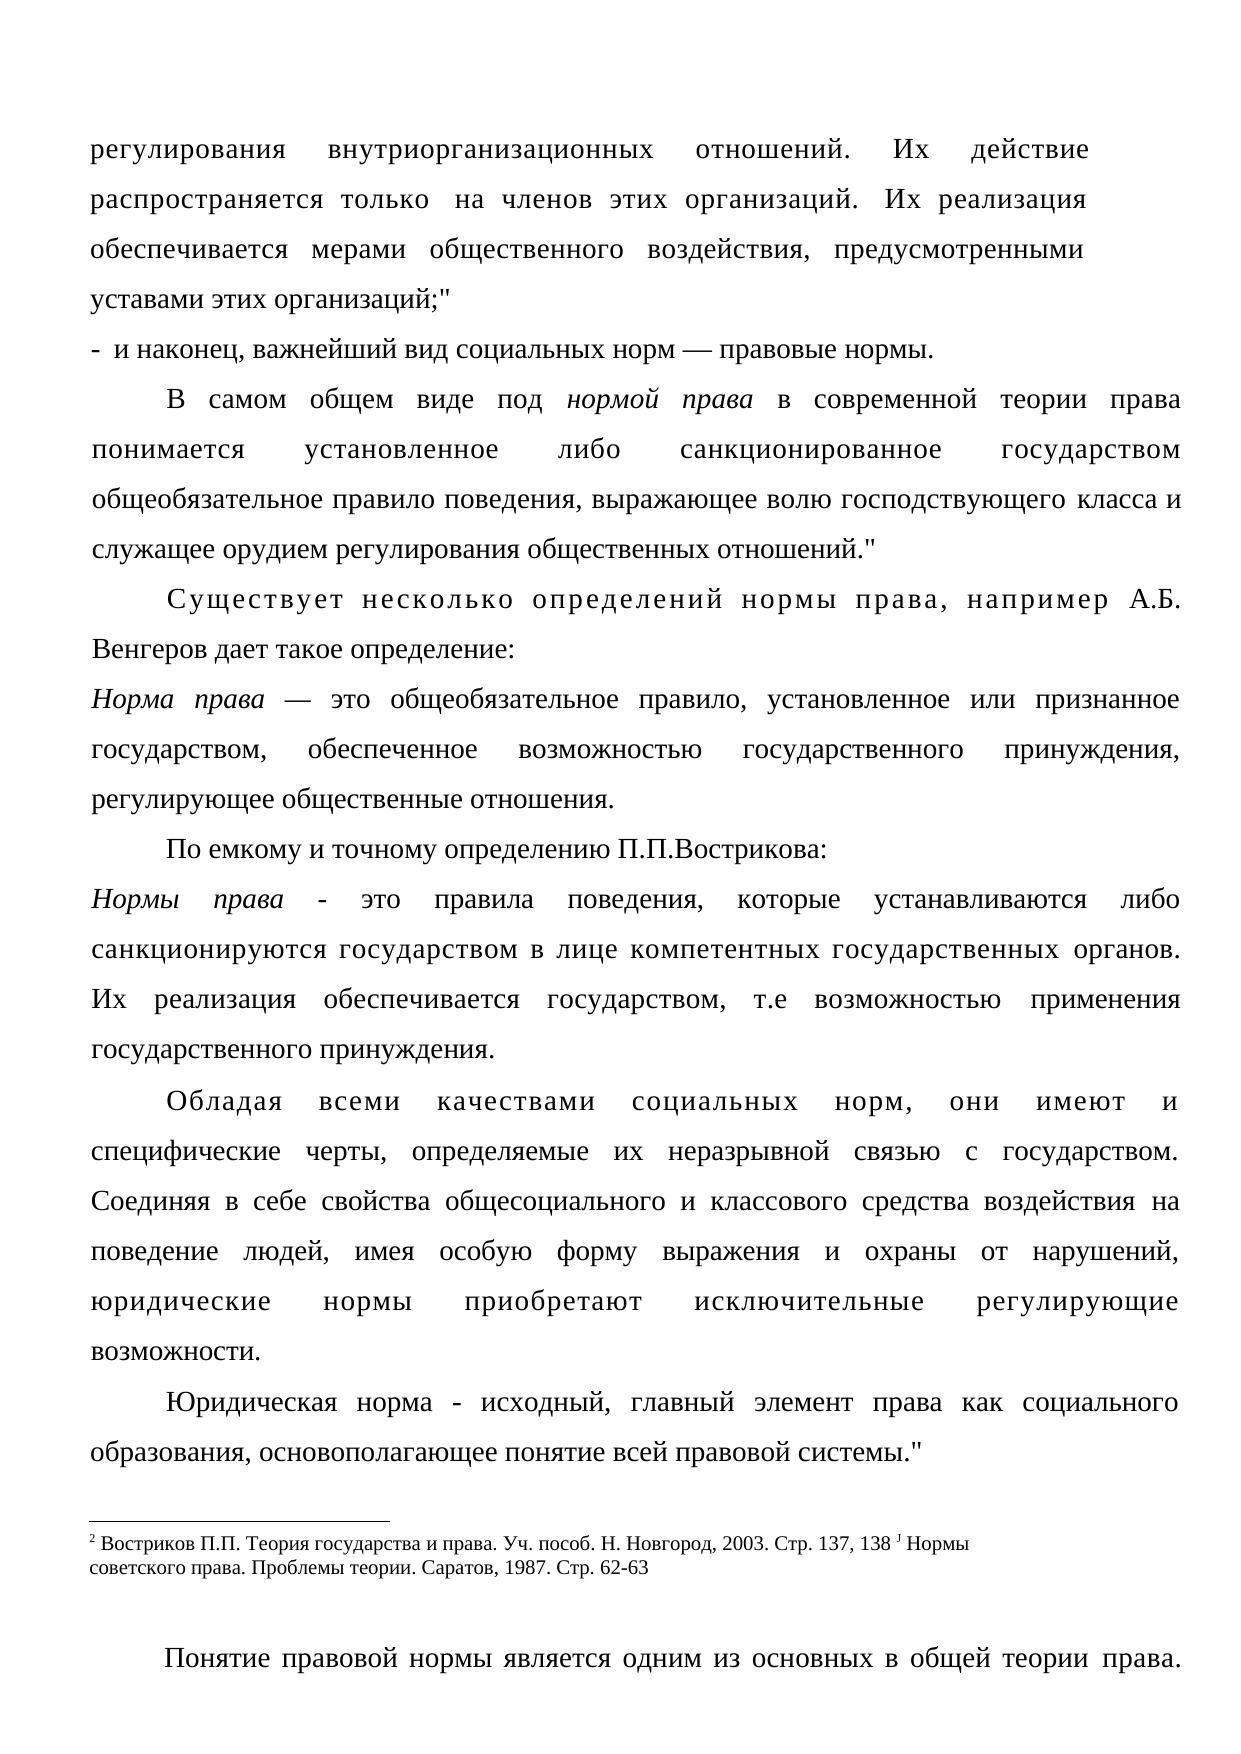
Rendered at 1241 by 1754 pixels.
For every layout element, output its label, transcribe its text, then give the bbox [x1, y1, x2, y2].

text По емкому и точному определению П.П.Вострикова: [166, 819, 1182, 869]
text В самом общем виде под нормой права в современной теории права понимается установленное либо санкционированное государством общеобязательное правило поведения, выражающее волю господствующего класса и служащее орудием регулирования общественных отношений." [92, 368, 1182, 568]
text Нормы права - это правила поведения, которые устанавливаются либо санкционируются государством в лице компетентных государственных органов. Их реализация обеспечивается государством, т.е возможностью применения государственного принуждения. [91, 869, 1181, 1069]
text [90, 1627, 1182, 1677]
text 2 Востриков П.П. Теория государства и права. Уч. пособ. Н. Новгород, 2003. Стр. 137, 138 J Нормы советского права. Проблемы теории. Саратов, 1987. Стр. 62-63 [89, 1532, 982, 1579]
text Юридическая норма - исходный, главный элемент права как социального образования, основополагающее понятие всей правовой системы." [90, 1372, 1180, 1472]
text Существует несколько определений нормы права, например А.Б. Венгеров дает такое определение: [92, 568, 1181, 668]
text - и наконец, важнейший вид социальных норм — правовые нормы. [91, 318, 1182, 368]
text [90, 118, 1182, 318]
text Обладая всеми качествами социальных норм, они имеют и специфические черты, определяемые их неразрывной связью с государством. Соединяя в себе свойства общесоциального и классового средства воздействия на поведение людей, имея особую форму выражения и охраны от нарушений, юридические нормы приобретают исключительные регулирующие возможности. [91, 1070, 1180, 1370]
text Норма права — это общеобязательное правило, установленное или признанное государством, обеспеченное возможностью государственного принуждения, регулирующее общественные отношения. [91, 669, 1181, 819]
